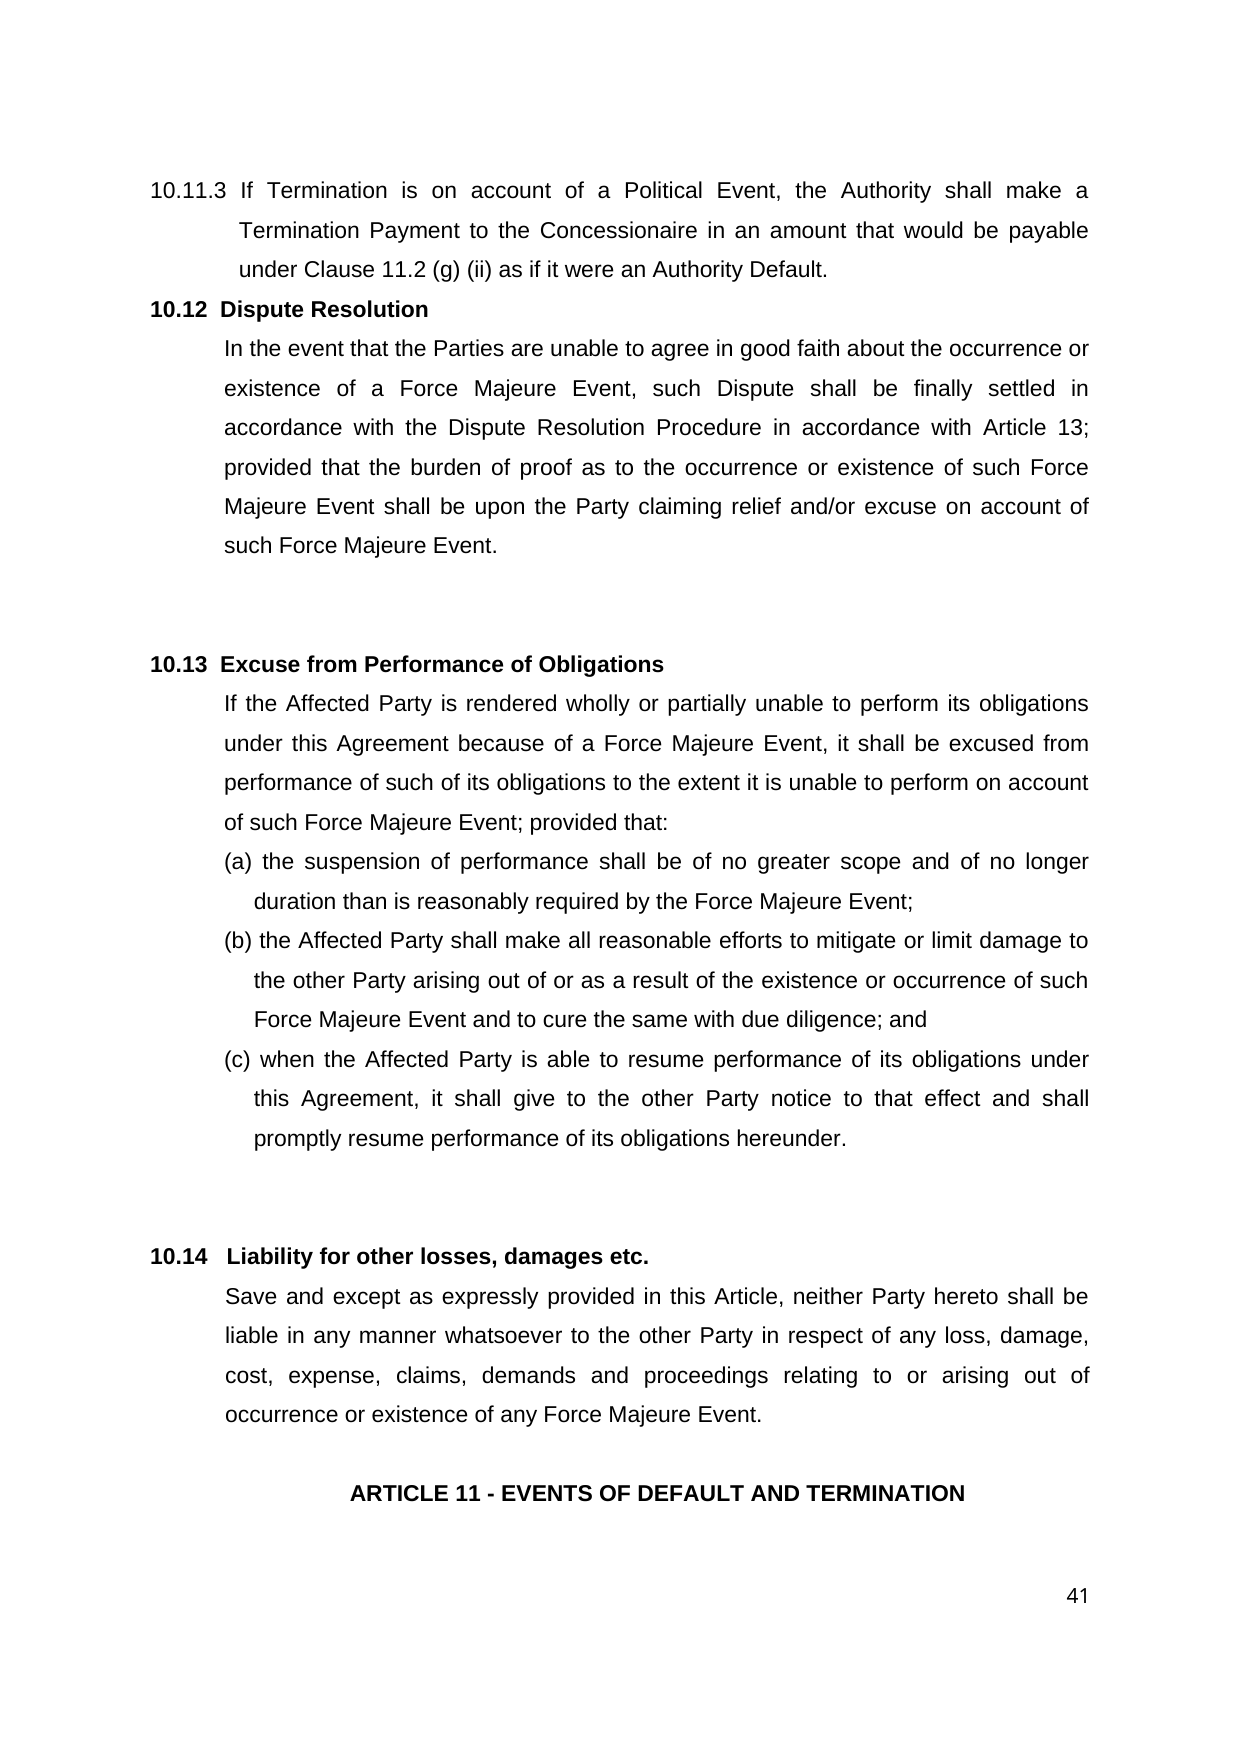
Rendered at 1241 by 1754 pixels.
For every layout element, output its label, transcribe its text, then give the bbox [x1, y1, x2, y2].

text 10.11.3 If Termination is on account of a Political Event, the Authority shall make a Termination Payment to the Concessionaire in an amount that would be payable under Clause 11.2 (g) (ii) as if it were an Authority Default. [150, 177, 1090, 282]
list 10.12 Dispute Resolution [150, 296, 1090, 322]
list Save and except as expressly provided in this Article, neither Party hereto shall be liable in any manner whatsoever to the other Party in respect of any loss, damage, cost, expense, claims, demands and proceedings relating to or arising out of occurrence or existence of any Force Majeure Event. [225, 1283, 1090, 1427]
list ARTICLE 11 - EVENTS OF DEFAULT AND TERMINATION [225, 1480, 1090, 1506]
text (b) the Affected Party shall make all reasonable efforts to mitigate or limit damage to the other Party arising out of or as a result of the existence or occurrence of such Force Majeure Event and to cure the same with due diligence; and [224, 927, 1090, 1033]
text (c) when the Affected Party is able to resume performance of its obligations under this Agreement, it shall give to the other Party notice to that effect and shall promptly resume performance of its obligations hereunder. [224, 1046, 1090, 1151]
text In the event that the Parties are unable to agree in good faith about the occurrence or existence of a Force Majeure Event, such Dispute shall be finally settled in accordance with the Dispute Resolution Procedure in accordance with Article 13; provided that the burden of proof as to the occurrence or existence of such Force Majeure Event shall be upon the Party claiming relief and/or excuse on account of such Force Majeure Event. [224, 335, 1090, 559]
list 10.14 Liability for other losses, damages etc. [150, 1243, 1090, 1269]
text If the Affected Party is rendered wholly or partially unable to perform its obligations under this Agreement because of a Force Majeure Event, it shall be excused from performance of such of its obligations to the extent it is unable to perform on account of such Force Majeure Event; provided that: [224, 690, 1090, 835]
list 10.13 Excuse from Performance of Obligations [150, 651, 1090, 677]
text (a) the suspension of performance shall be of no greater scope and of no longer duration than is reasonably required by the Force Majeure Event; [224, 848, 1090, 914]
